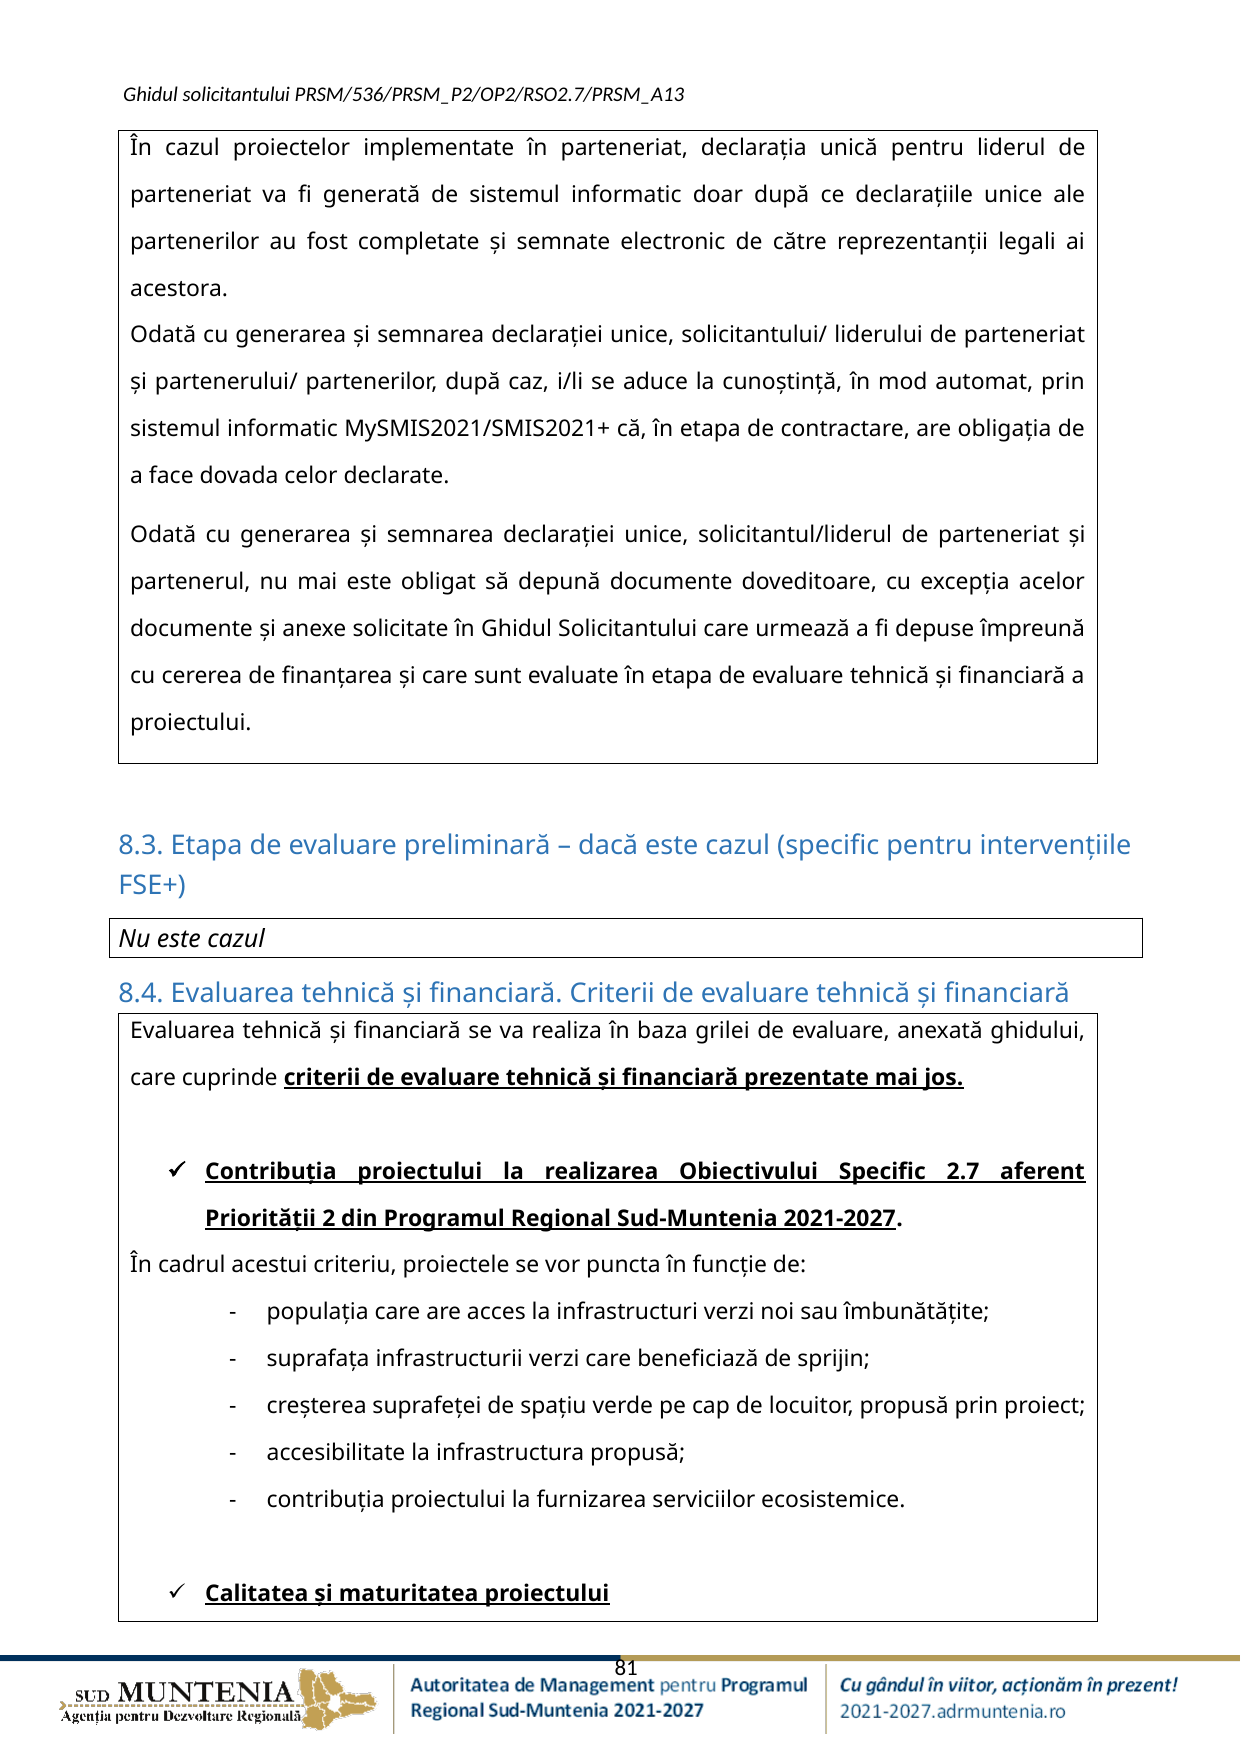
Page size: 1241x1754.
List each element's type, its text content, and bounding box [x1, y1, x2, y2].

picture [0, 1655, 1241, 1735]
text Nu este cazul [110, 919, 1142, 957]
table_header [119, 131, 1097, 763]
subtitle 8.3. Etapa de evaluare preliminară – dacă este cazul (specific pentru intervențiile FSE+) [118, 826, 1134, 902]
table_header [119, 1014, 1097, 1621]
subtitle 8.4. Evaluarea tehnică și financiară. Criterii de evaluare tehnică și financiară [118, 973, 1134, 1010]
